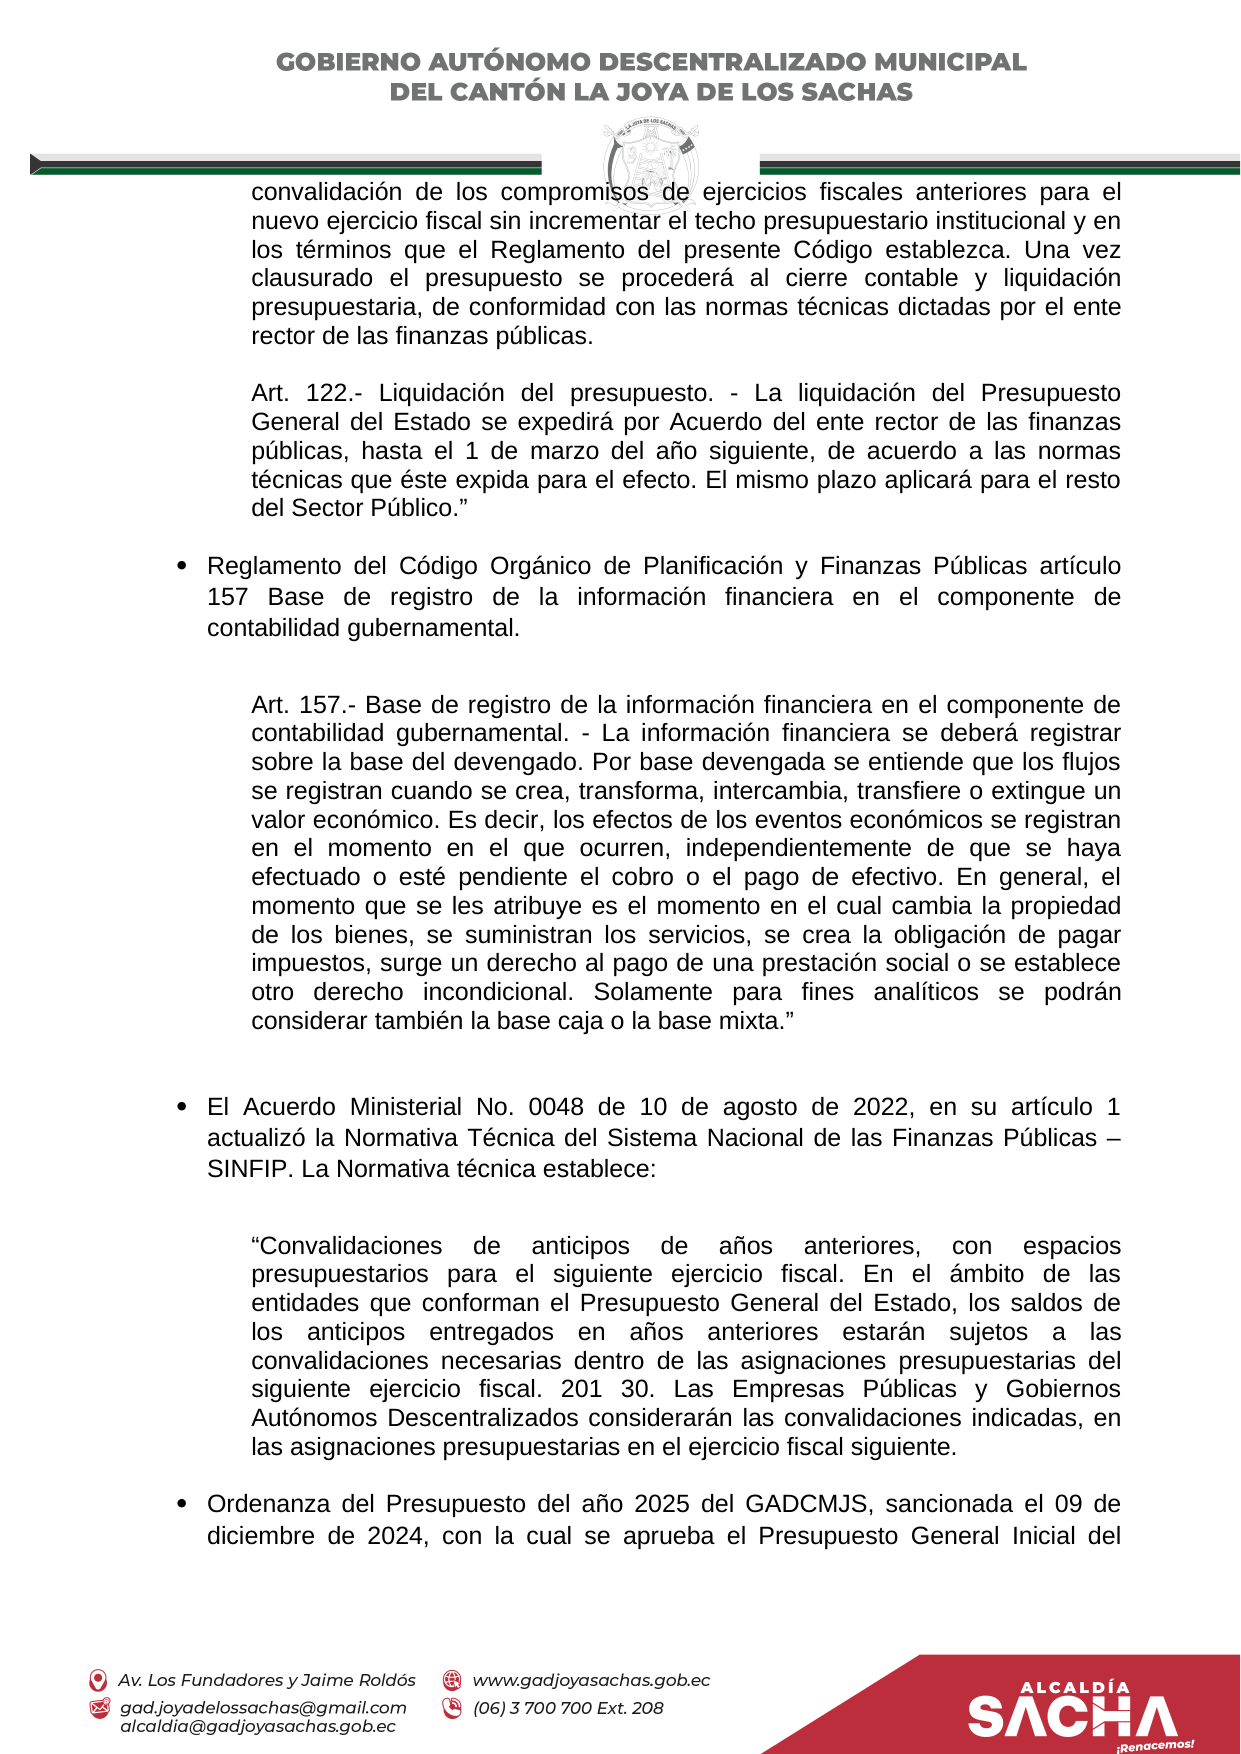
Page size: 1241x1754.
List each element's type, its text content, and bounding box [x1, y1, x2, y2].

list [177, 1489, 1123, 1549]
picture [30, 15, 1241, 1754]
text “Convalidaciones de anticipos de años anteriores, con espacios presupuestarios para el siguiente ejercicio fiscal. En el ámbito de las entidades que conforman el Presupuesto General del Estado, los saldos de los anticipos entregados en años anteriores estarán sujetos a las convalidaciones necesarias dentro de las asignaciones presupuestarias del siguiente ejercicio fiscal. 201 30. Las Empresas Públicas y Gobiernos Autónomos Descentralizados considerarán las convalidaciones indicadas, en las asignaciones presupuestarias en el ejercicio fiscal siguiente. [251, 1231, 1123, 1461]
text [251, 177, 1123, 350]
text Art. 157.- Base de registro de la información financiera en el componente de contabilidad gubernamental. - La información financiera se deberá registrar sobre la base del devengado. Por base devengada se entiende que los flujos se registran cuando se crea, transforma, intercambia, transfiere o extingue un valor económico. Es decir, los efectos de los eventos económicos se registran en el momento en el que ocurren, independientemente de que se haya efectuado o esté pendiente el cobro o el pago de efectivo. En general, el momento que se les atribuye es el momento en el cual cambia la propiedad de los bienes, se suministran los servicios, se crea la obligación de pagar impuestos, surge un derecho al pago de una prestación social o se establece otro derecho incondicional. Solamente para fines analíticos se podrán considerar también la base caja o la base mixta.” [251, 689, 1123, 1034]
text Art. 122.- Liquidación del presupuesto. - La liquidación del Presupuesto General del Estado se expedirá por Acuerdo del ente rector de las finanzas públicas, hasta el 1 de marzo del año siguiente, de acuerdo a las normas técnicas que éste expida para el efecto. El mismo plazo aplicará para el resto del Sector Público.” [251, 378, 1123, 522]
list El Acuerdo Ministerial No. 0048 de 10 de agosto de 2022, en su artículo 1 actualizó la Normativa Técnica del Sistema Nacional de las Finanzas Públicas –SINFIP. La Normativa técnica establece: [177, 1092, 1123, 1183]
list Reglamento del Código Orgánico de Planificación y Finanzas Públicas artículo 157 Base de registro de la información financiera en el componente de contabilidad gubernamental. [177, 551, 1123, 642]
